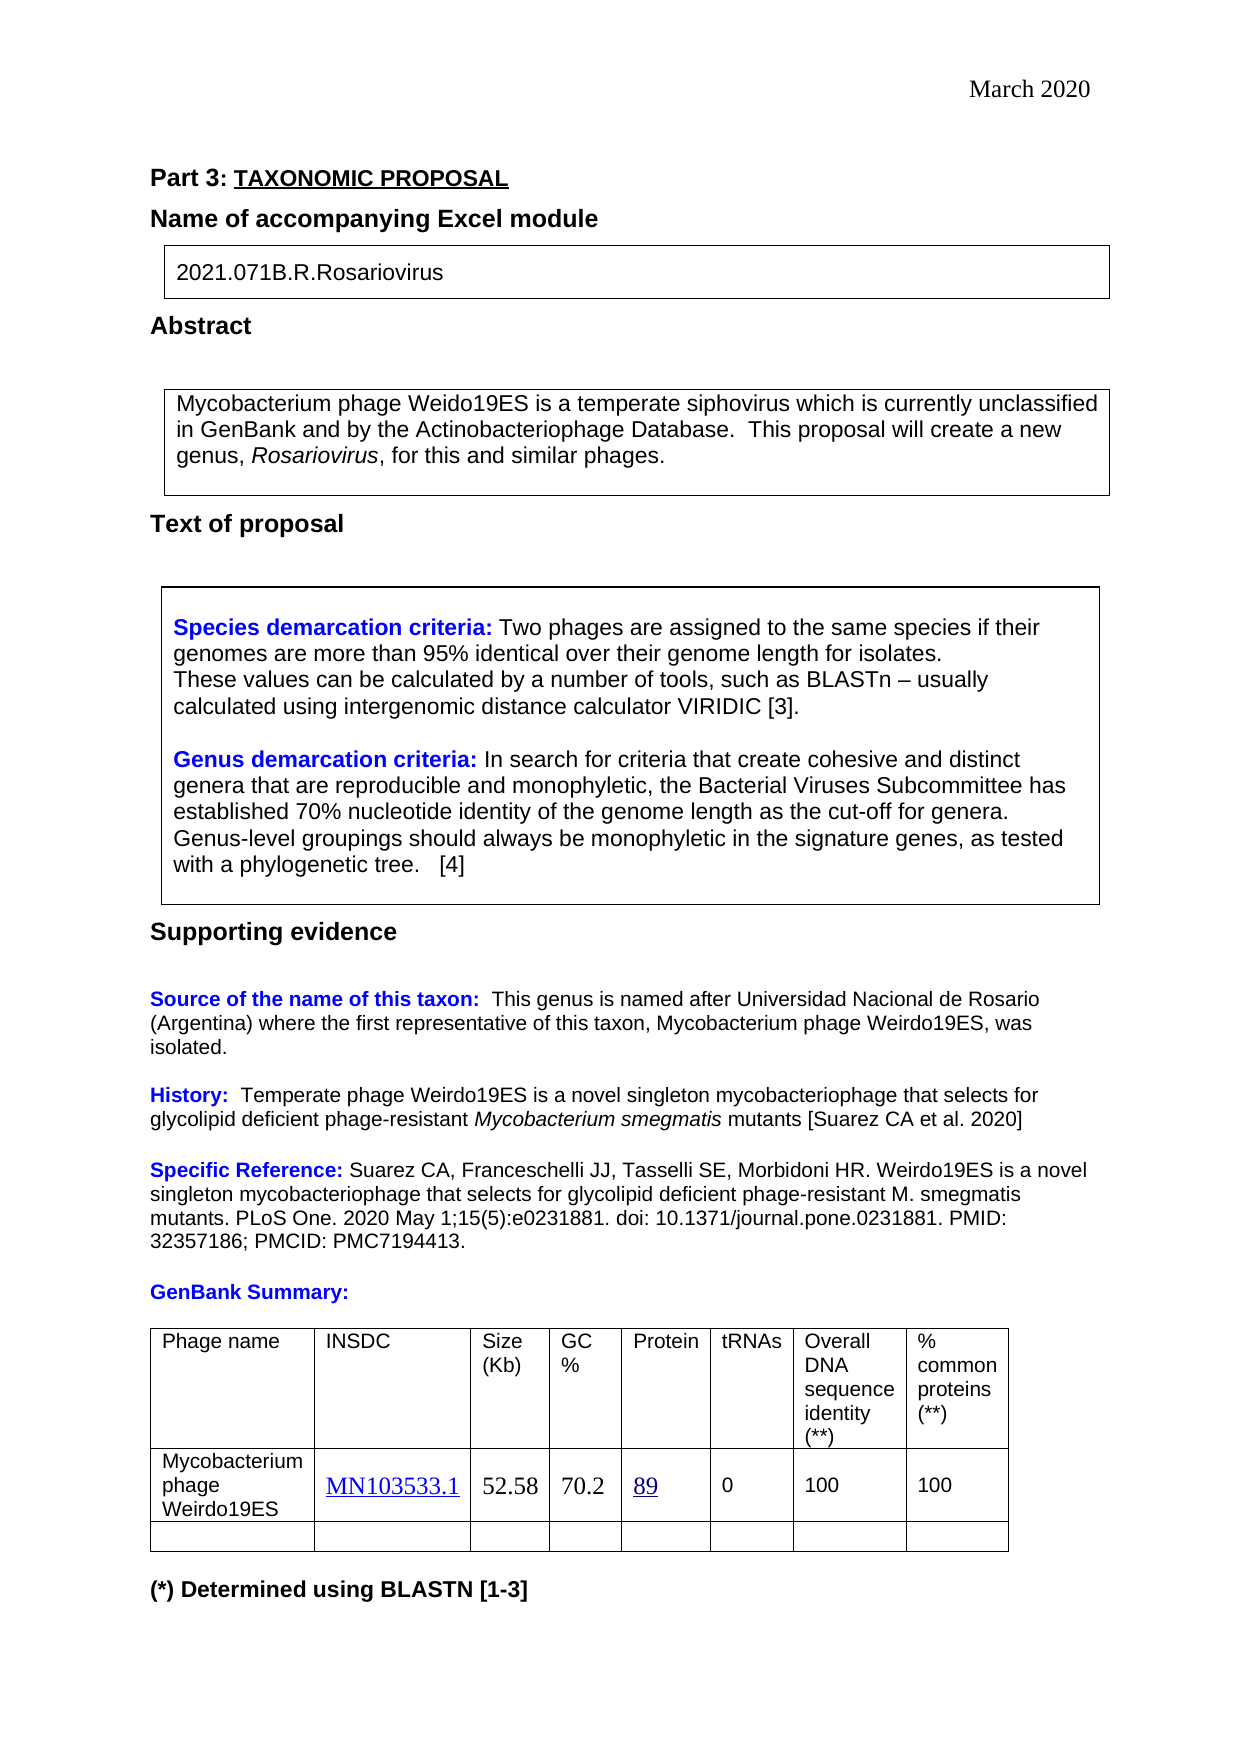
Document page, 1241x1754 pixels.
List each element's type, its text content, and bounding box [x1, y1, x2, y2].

table_cell Mycobacterium phage Weirdo19ES [151, 1449, 314, 1521]
table_header Phage name [151, 1329, 314, 1448]
table_cell 100 [907, 1449, 1008, 1521]
table_cell 100 [794, 1449, 906, 1521]
table_cell [622, 1522, 710, 1551]
table_cell [550, 1522, 621, 1551]
text History: Temperate phage Weirdo19ES is a novel singleton mycobacteriophage that selects for glycolipid deficient phage-resistant Mycobacterium smegmatis mutants [Suarez CA et al. 2020] [150, 1083, 1090, 1131]
table_cell 89 [622, 1449, 710, 1521]
table_header % common proteins (**) [907, 1329, 1008, 1448]
table_cell [711, 1522, 793, 1551]
table_header [150, 550, 1111, 905]
text Specific Reference: Suarez CA, Franceschelli JJ, Tasselli SE, Morbidoni HR. Weirdo19ES is a novel singleton mycobacteriophage that selects for glycolipid deficient phage-resistant M. smegmatis mutants. PLoS One. 2020 May 1;15(5):e0231881. doi: 10.1371/journal.pone.0231881. PMID: 32357186; PMCID: PMC7194413. [150, 1157, 1090, 1253]
table_header Mycobacterium phage Weido19ES is a temperate siphovirus which is currently unclassified in GenBank and by the Actinobacteriophage Database. This proposal will create a new genus, Rosariovirus, for this and similar phages. [165, 390, 1109, 495]
table_header Overall DNA sequence identity (**) [794, 1329, 906, 1448]
text Part 3: TAXONOMIC PROPOSAL [150, 162, 1090, 191]
text Supporting evidence [150, 917, 1090, 946]
table_header tRNAs [711, 1329, 793, 1448]
table_header Protein [622, 1329, 710, 1448]
text Text of proposal [150, 509, 1090, 537]
text Source of the name of this taxon: This genus is named after Universidad Nacional de Rosario (Argentina) where the first representative of this taxon, Mycobacterium phage Weirdo19ES, was isolated. [150, 987, 1090, 1059]
table_header GC% [550, 1329, 621, 1448]
table_cell 0 [711, 1449, 793, 1521]
text Abstract [150, 311, 1090, 340]
table_cell [471, 1522, 549, 1551]
table_cell 70.2 [550, 1449, 621, 1521]
table_cell [907, 1522, 1008, 1551]
table_cell MN103533.1 [315, 1449, 470, 1521]
table_cell [315, 1522, 470, 1551]
text GenBank Summary: [150, 1279, 1090, 1303]
table_cell 52.58 [471, 1449, 549, 1521]
table_cell [794, 1522, 906, 1551]
table_header INSDC [315, 1329, 470, 1448]
text Name of accompanying Excel module [150, 204, 1090, 232]
table_cell [151, 1522, 314, 1551]
table_header Size (Kb) [471, 1329, 549, 1448]
table_header 2021.071B.R.Rosariovirus [165, 246, 1109, 297]
text (*) Determined using BLASTN [1-3] [150, 1576, 1090, 1602]
